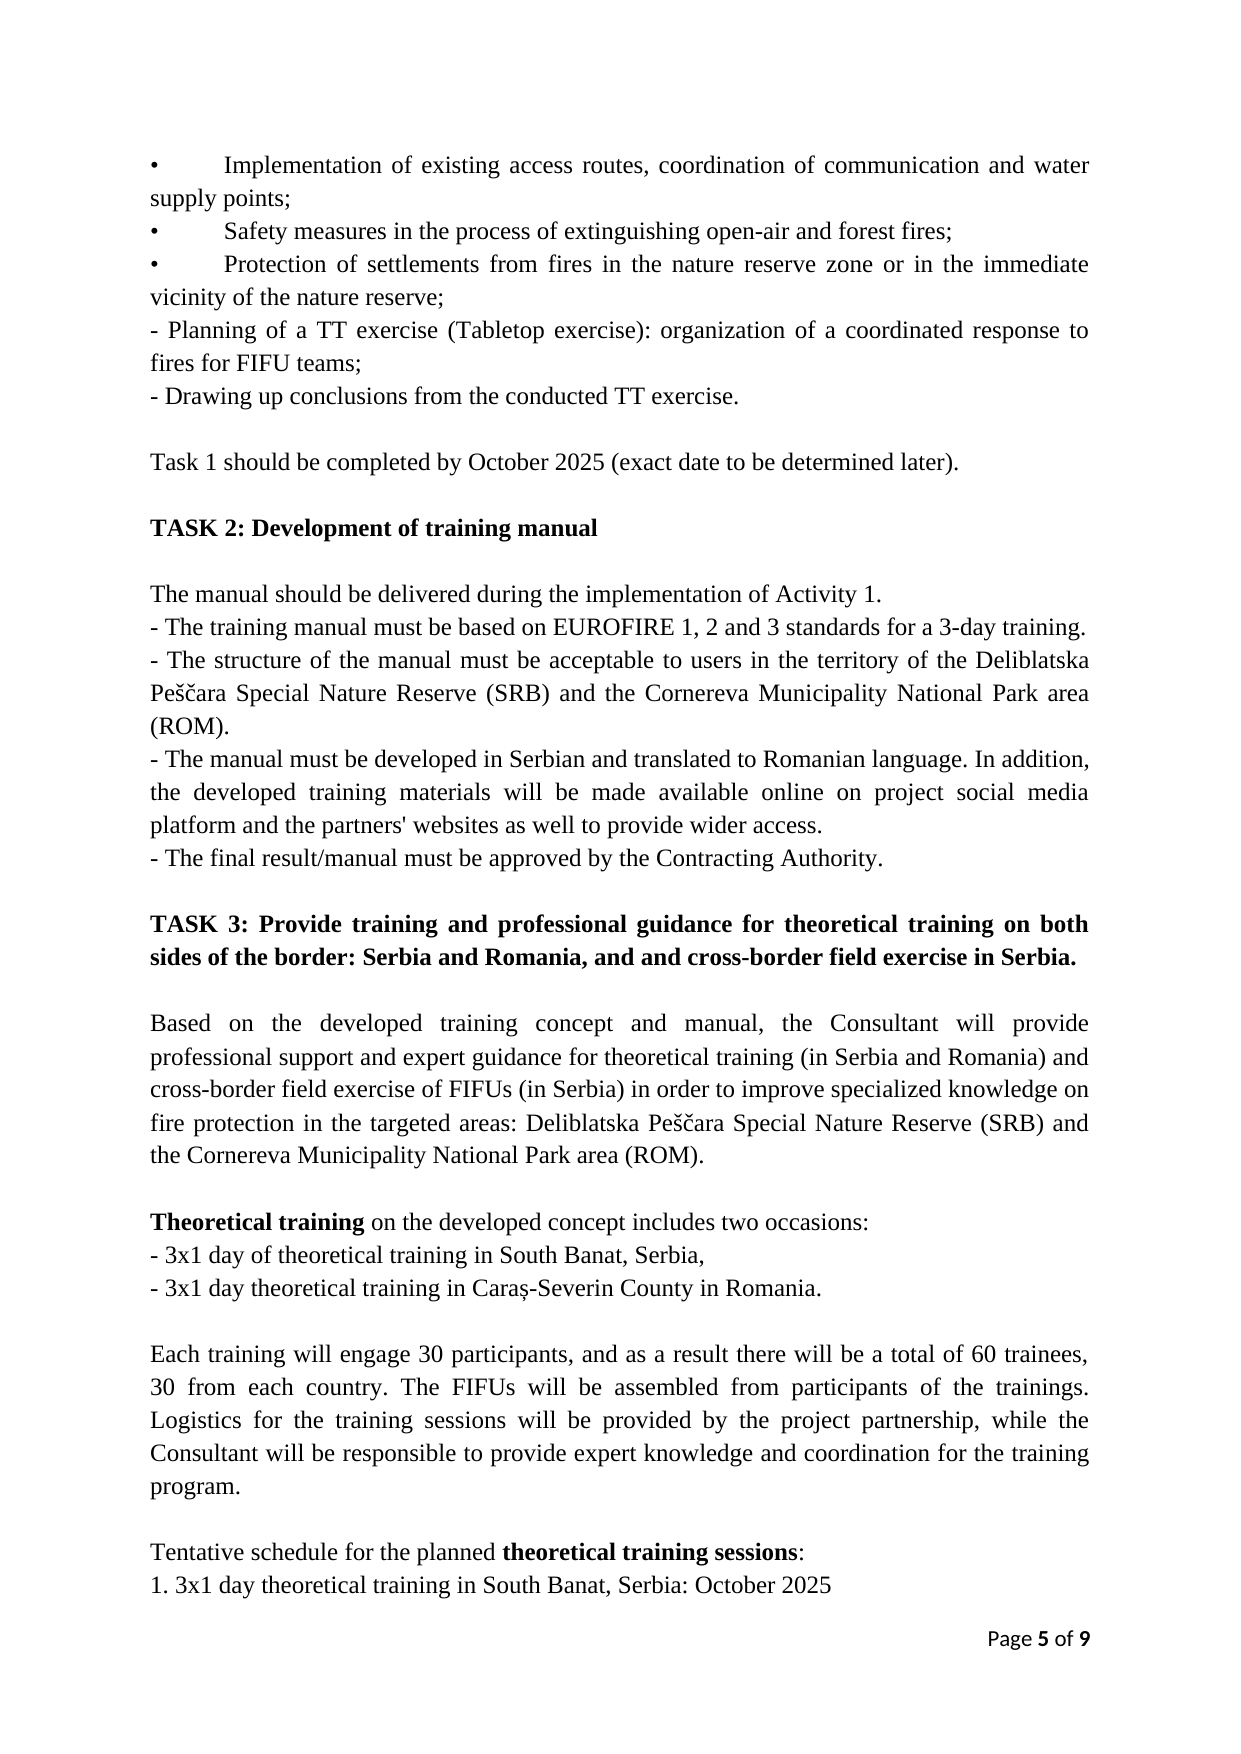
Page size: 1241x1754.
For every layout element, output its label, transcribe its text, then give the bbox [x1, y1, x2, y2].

text The manual should be delivered during the implementation of Activity 1. [150, 579, 1090, 608]
text TASK 2: Development of training manual [150, 513, 1090, 542]
text Each training will engage 30 participants, and as a result there will be a total of 60 trainees, 30 from each country. The FIFUs will be assembled from participants of the trainings. Logistics for the training sessions will be provided by the project partnership, while the Consultant will be responsible to provide expert knowledge and coordination for the training program. [150, 1339, 1090, 1499]
text - The manual must be developed in Serbian and translated to Romanian language. In addition, the developed training materials will be made available online on project social media platform and the partners' websites as well to provide wider access. [150, 744, 1090, 839]
text - Planning of a TT exercise (Tabletop exercise): organization of a coordinated response to fires for FIFU teams; [150, 315, 1090, 377]
text Tentative schedule for the planned theoretical training sessions: [150, 1537, 1090, 1566]
text - The final result/manual must be approved by the Contracting Authority. [150, 843, 1090, 872]
text TASK 3: Provide training and professional guidance for theoretical training on both sides of the border: Serbia and Romania, and and cross-border field exercise in Serbia. [150, 909, 1090, 971]
text - The training manual must be based on EUROFIRE 1, 2 and 3 standards for a 3-day training. [150, 612, 1090, 641]
text - Drawing up conclusions from the conducted TT exercise. [150, 381, 1090, 410]
text • Safety measures in the process of extinguishing open-air and forest fires; [150, 216, 1090, 245]
text Based on the developed training concept and manual, the Consultant will provide professional support and expert guidance for theoretical training (in Serbia and Romania) and cross-border field exercise of FIFUs (in Serbia) in order to improve specialized knowledge on fire protection in the targeted areas: Deliblatska Peščara Special Nature Reserve (SRB) and the Cornereva Municipality National Park area (ROM). [150, 1008, 1090, 1169]
text • Implementation of existing access routes, coordination of communication and water supply points; [150, 150, 1090, 212]
text - 3x1 day theoretical training in Caraș-Severin County in Romania. [150, 1273, 1090, 1301]
text • Protection of settlements from fires in the nature reserve zone or in the immediate vicinity of the nature reserve; [150, 249, 1090, 311]
text - The structure of the manual must be acceptable to users in the territory of the Deliblatska Peščara Special Nature Reserve (SRB) and the Cornereva Municipality National Park area (ROM). [150, 645, 1090, 740]
text - 3x1 day of theoretical training in South Banat, Serbia, [150, 1240, 1090, 1268]
text 1. 3x1 day theoretical training in South Banat, Serbia: October 2025 [150, 1570, 1090, 1599]
text Theoretical training on the developed concept includes two occasions: [150, 1207, 1090, 1235]
text Task 1 should be completed by October 2025 (exact date to be determined later). [150, 447, 1090, 476]
